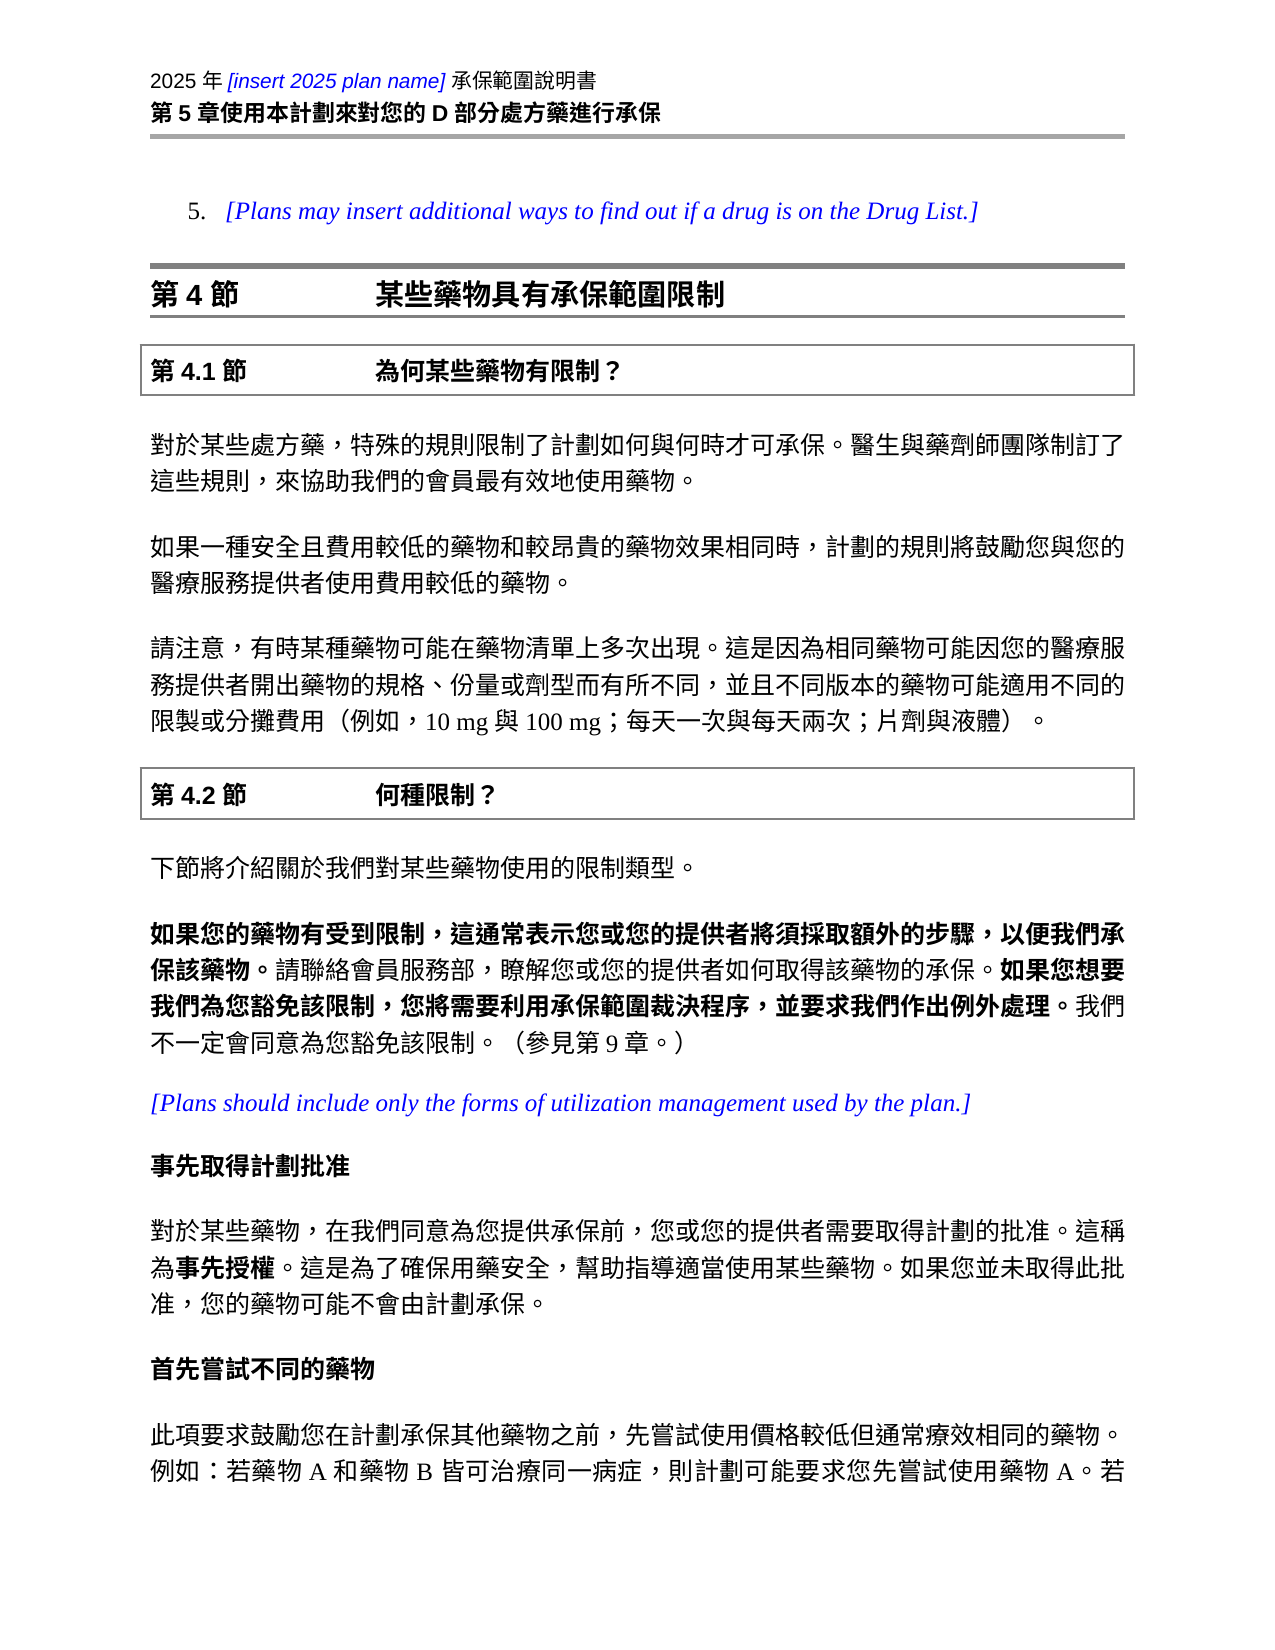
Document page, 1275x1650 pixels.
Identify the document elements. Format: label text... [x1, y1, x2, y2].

list [Plans may insert additional ways to find out if a drug is on the Drug List.] [187, 196, 1125, 225]
text [Plans should include only the forms of utilization management used by the plan.] [150, 1088, 1125, 1117]
subtitle 第 4.1 節 為何某些藥物有限制？ [142, 346, 1133, 394]
text 對於某些藥物，在我們同意為您提供承保前，您或您的提供者需要取得計劃的批准。這稱為事先授權。這是為了確保用藥安全，幫助指導適當使用某些藥物。如果您並未取得此批准，您的藥物可能不會由計劃承保。 [150, 1212, 1125, 1321]
subtitle 第 4.2 節 何種限制？ [142, 769, 1133, 818]
text 下節將介紹關於我們對某些藥物使用的限制類型。 [150, 849, 1125, 885]
subtitle 首先嘗試不同的藥物 [150, 1350, 1125, 1386]
text 請注意，有時某種藥物可能在藥物清單上多次出現。這是因為相同藥物可能因您的醫療服務提供者開出藥物的規格、份量或劑型而有所不同，並且不同版本的藥物可能適用不同的限製或分攤費用（例如，10 mg 與 100 mg；每天一次與每天兩次；片劑與液體）。 [150, 629, 1125, 738]
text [150, 1415, 1125, 1488]
subtitle 事先取得計劃批准 [150, 1146, 1125, 1183]
text 對於某些處方藥，特殊的規則限制了計劃如何與何時才可承保。醫生與藥劑師團隊制訂了這些規則，來協助我們的會員最有效地使用藥物。 [150, 426, 1125, 498]
text 如果一種安全且費用較低的藥物和較昂貴的藥物效果相同時，計劃的規則將鼓勵您與您的醫療服務提供者使用費用較低的藥物。 [150, 527, 1125, 600]
text 如果您的藥物有受到限制，這通常表示您或您的提供者將須採取額外的步驟，以便我們承保該藥物。請聯絡會員服務部，瞭解您或您的提供者如何取得該藥物的承保。如果您想要我們為您豁免該限制，您將需要利用承保範圍裁決程序，並要求我們作出例外處理。我們不一定會同意為您豁免該限制。（參見第 9 章。） [150, 914, 1125, 1059]
subtitle 第 4 節 某些藥物具有承保範圍限制 [150, 269, 1125, 315]
